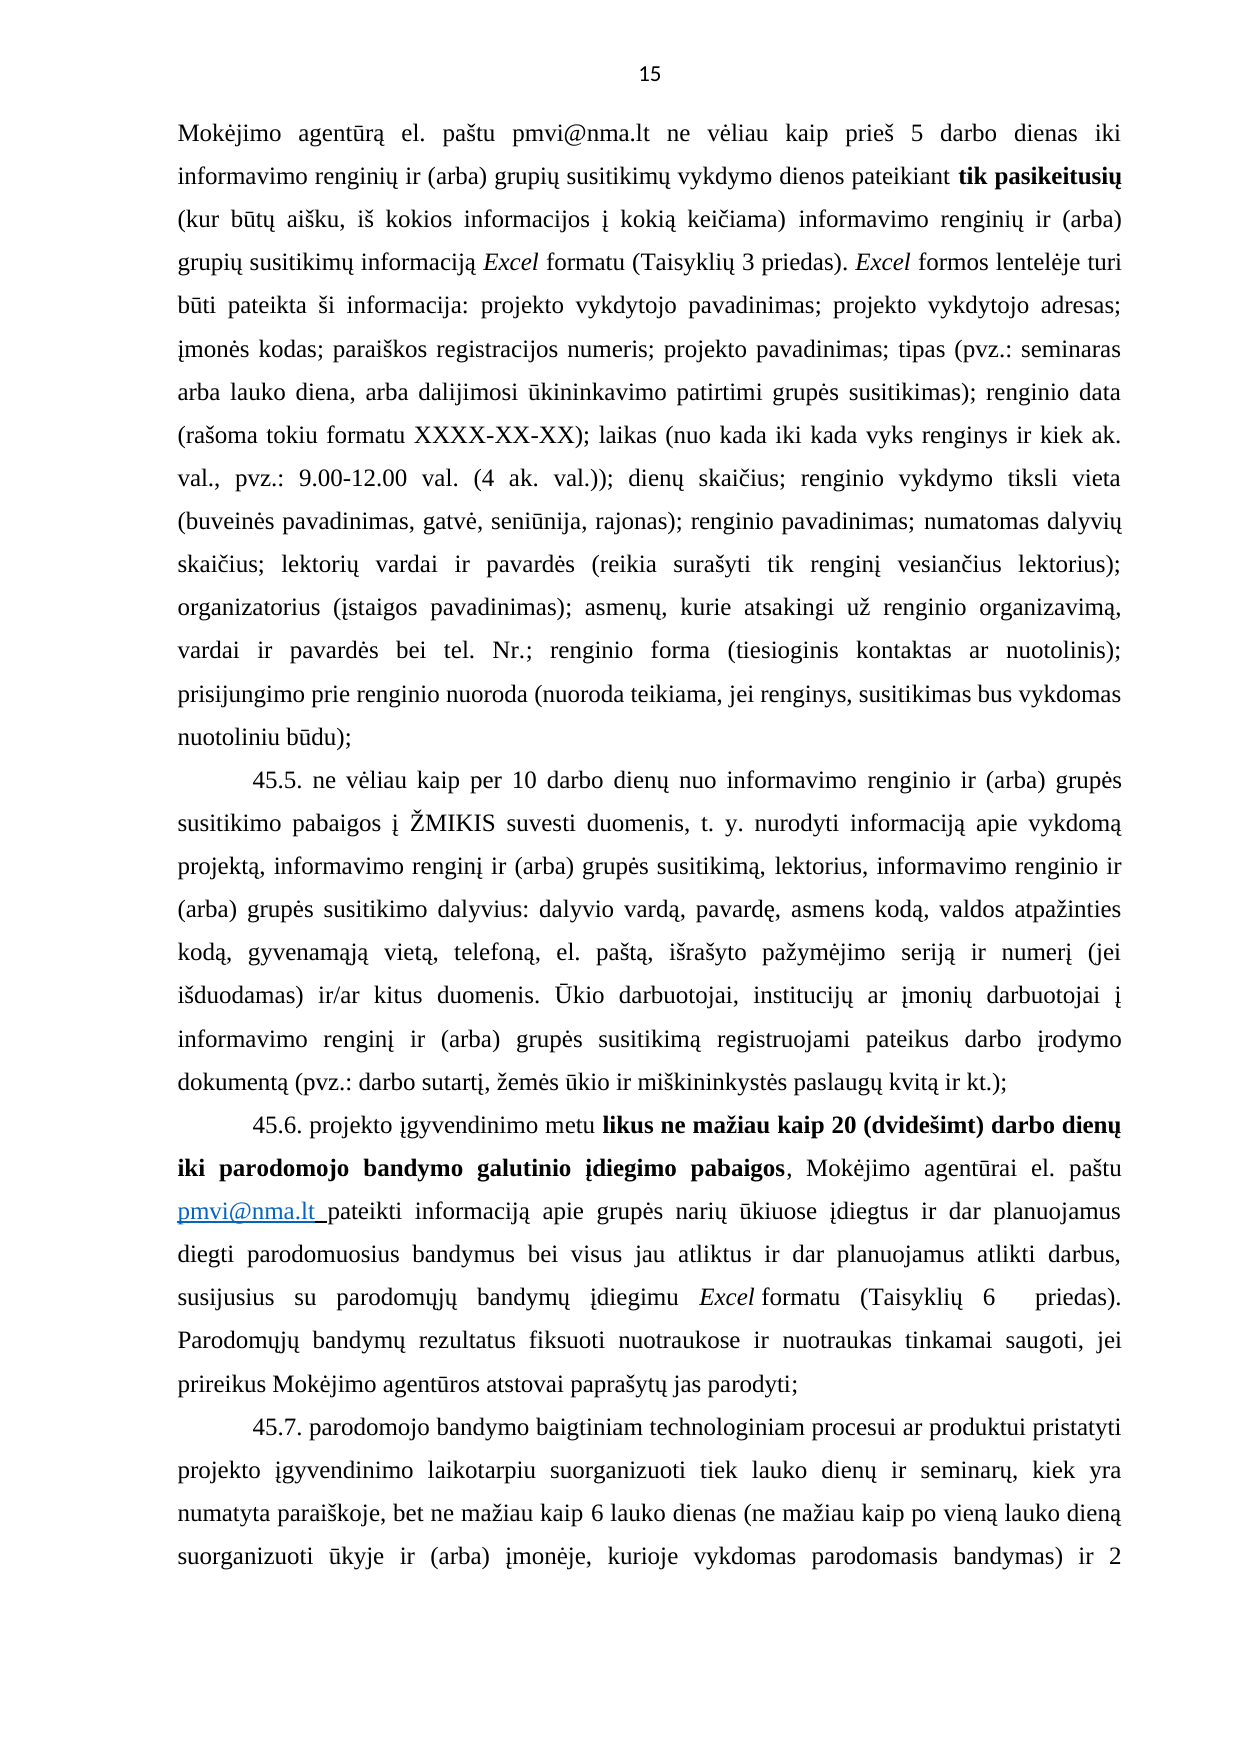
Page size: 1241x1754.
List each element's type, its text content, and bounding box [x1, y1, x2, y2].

text 45.6. projekto įgyvendinimo metu likus ne mažiau kaip 20 (dvidešimt) darbo dienų iki parodomojo bandymo galutinio įdiegimo pabaigos, Mokėjimo agentūrai el. paštu pmvi@nma.lt pateikti informaciją apie grupės narių ūkiuose įdiegtus ir dar planuojamus diegti parodomuosius bandymus bei visus jau atliktus ir dar planuojamus atlikti darbus, susijusius su parodomųjų bandymų įdiegimu Excel formatu (Taisyklių 6 priedas). Parodomųjų bandymų rezultatus fiksuoti nuotraukose ir nuotraukas tinkamai saugoti, jei prireikus Mokėjimo agentūros atstovai paprašytų jas parodyti; [177, 1110, 1122, 1397]
text 45.5. ne vėliau kaip per 10 darbo dienų nuo informavimo renginio ir (arba) grupės susitikimo pabaigos į ŽMIKIS suvesti duomenis, t. y. nurodyti informaciją apie vykdomą projektą, informavimo renginį ir (arba) grupės susitikimą, lektorius, informavimo renginio ir (arba) grupės susitikimo dalyvius: dalyvio vardą, pavardę, asmens kodą, valdos atpažinties kodą, gyvenamąją vietą, telefoną, el. paštą, išrašyto pažymėjimo seriją ir numerį (jei išduodamas) ir/ar kitus duomenis. Ūkio darbuotojai, institucijų ar įmonių darbuotojai į informavimo renginį ir (arba) grupės susitikimą registruojami pateikus darbo įrodymo dokumentą (pvz.: darbo sutartį, žemės ūkio ir miškininkystės paslaugų kvitą ir kt.); [177, 765, 1122, 1096]
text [177, 1412, 1122, 1570]
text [177, 118, 1122, 751]
